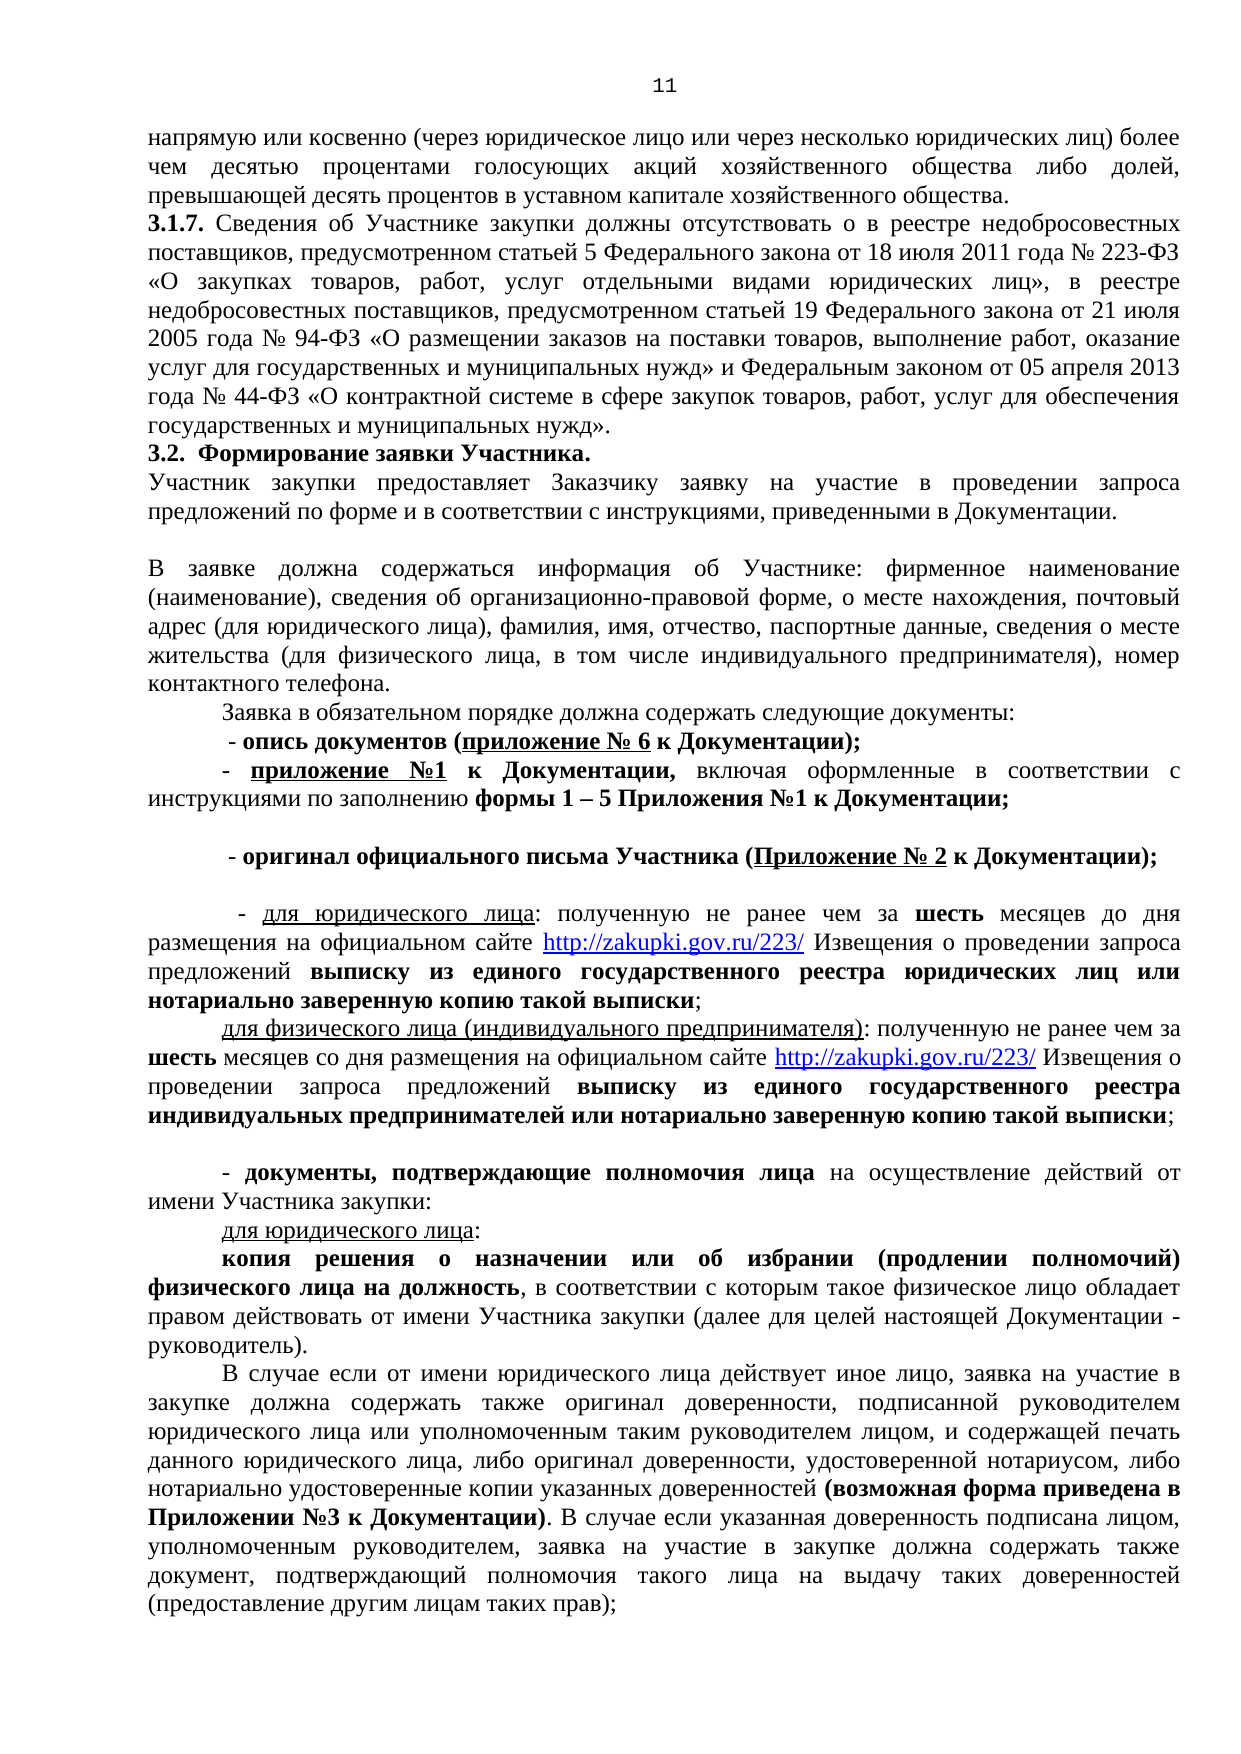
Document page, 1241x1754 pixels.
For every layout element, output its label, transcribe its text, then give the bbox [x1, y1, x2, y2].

text - для юридического лица: полученную не ранее чем за шесть месяцев до дня размещения на официальном сайте http://zakupki.gov.ru/223/ Извещения о проведении запроса предложений выписку из единого государственного реестра юридических лиц или нотариально заверенную копию такой выписки; [148, 898, 1181, 1013]
text Заявка в обязательном порядке должна содержать следующие документы: [148, 697, 1181, 726]
text - оригинал официального письма Участника (Приложение № 2 к Документации); [148, 841, 1181, 870]
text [148, 122, 1181, 208]
text 3.2. Формирование заявки Участника. [148, 438, 1181, 467]
text В заявке должна содержаться информация об Участнике: фирменное наименование (наименование), сведения об организационно-правовой форме, о месте нахождения, почтовый адрес (для юридического лица), фамилия, имя, отчество, паспортные данные, сведения о месте жительства (для физического лица, в том числе индивидуального предпринимателя), номер контактного телефона. [148, 553, 1181, 697]
text копия решения о назначении или об избрании (продлении полномочий) физического лица на должность, в соответствии с которым такое физическое лицо обладает правом действовать от имени Участника закупки (далее для целей настоящей Документации - руководитель). [148, 1243, 1181, 1358]
text - приложение №1 к Документации, включая оформленные в соответствии с инструкциями по заполнению формы 1 – 5 Приложения №1 к Документации; [148, 755, 1181, 812]
text 3.1.7. Сведения об Участнике закупки должны отсутствовать о в реестре недобросовестных поставщиков, предусмотренном статьей 5 Федерального закона от 18 июля 2011 года № 223-ФЗ «О закупках товаров, работ, услуг отдельными видами юридических лиц», в реестре недобросовестных поставщиков, предусмотренном статьей 19 Федерального закона от 21 июля 2005 года № 94-ФЗ «О размещении заказов на поставки товаров, выполнение работ, оказание услуг для государственных и муниципальных нужд» и Федеральным законом от 05 апреля 2013 года № 44-ФЗ «О контрактной системе в сфере закупок товаров, работ, услуг для обеспечения государственных и муниципальных нужд». [148, 208, 1181, 438]
text Участник закупки предоставляет Заказчику заявку на участие в проведении запроса предложений по форме и в соответствии с инструкциями, приведенными в Документации. [148, 467, 1181, 525]
text для юридического лица: [148, 1215, 1181, 1243]
text - опись документов (приложение № 6 к Документации); [148, 726, 1181, 755]
text для физического лица (индивидуального предпринимателя): полученную не ранее чем за шесть месяцев со дня размещения на официальном сайте http://zakupki.gov.ru/223/ Извещения о проведении запроса предложений выписку из единого государственного реестра индивидуальных предпринимателей или нотариально заверенную копию такой выписки; [148, 1013, 1181, 1128]
text - документы, подтверждающие полномочия лица на осуществление действий от имени Участника закупки: [148, 1157, 1181, 1215]
text В случае если от имени юридического лица действует иное лицо, заявка на участие в закупке должна содержать также оригинал доверенности, подписанной руководителем юридического лица или уполномоченным таким руководителем лицом, и содержащей печать данного юридического лица, либо оригинал доверенности, удостоверенной нотариусом, либо нотариально удостоверенные копии указанных доверенностей (возможная форма приведена в Приложении №3 к Документации). В случае если указанная доверенность подписана лицом, уполномоченным руководителем, заявка на участие в закупке должна содержать также документ, подтверждающий полномочия такого лица на выдачу таких доверенностей (предоставление другим лицам таких прав); [148, 1358, 1181, 1617]
